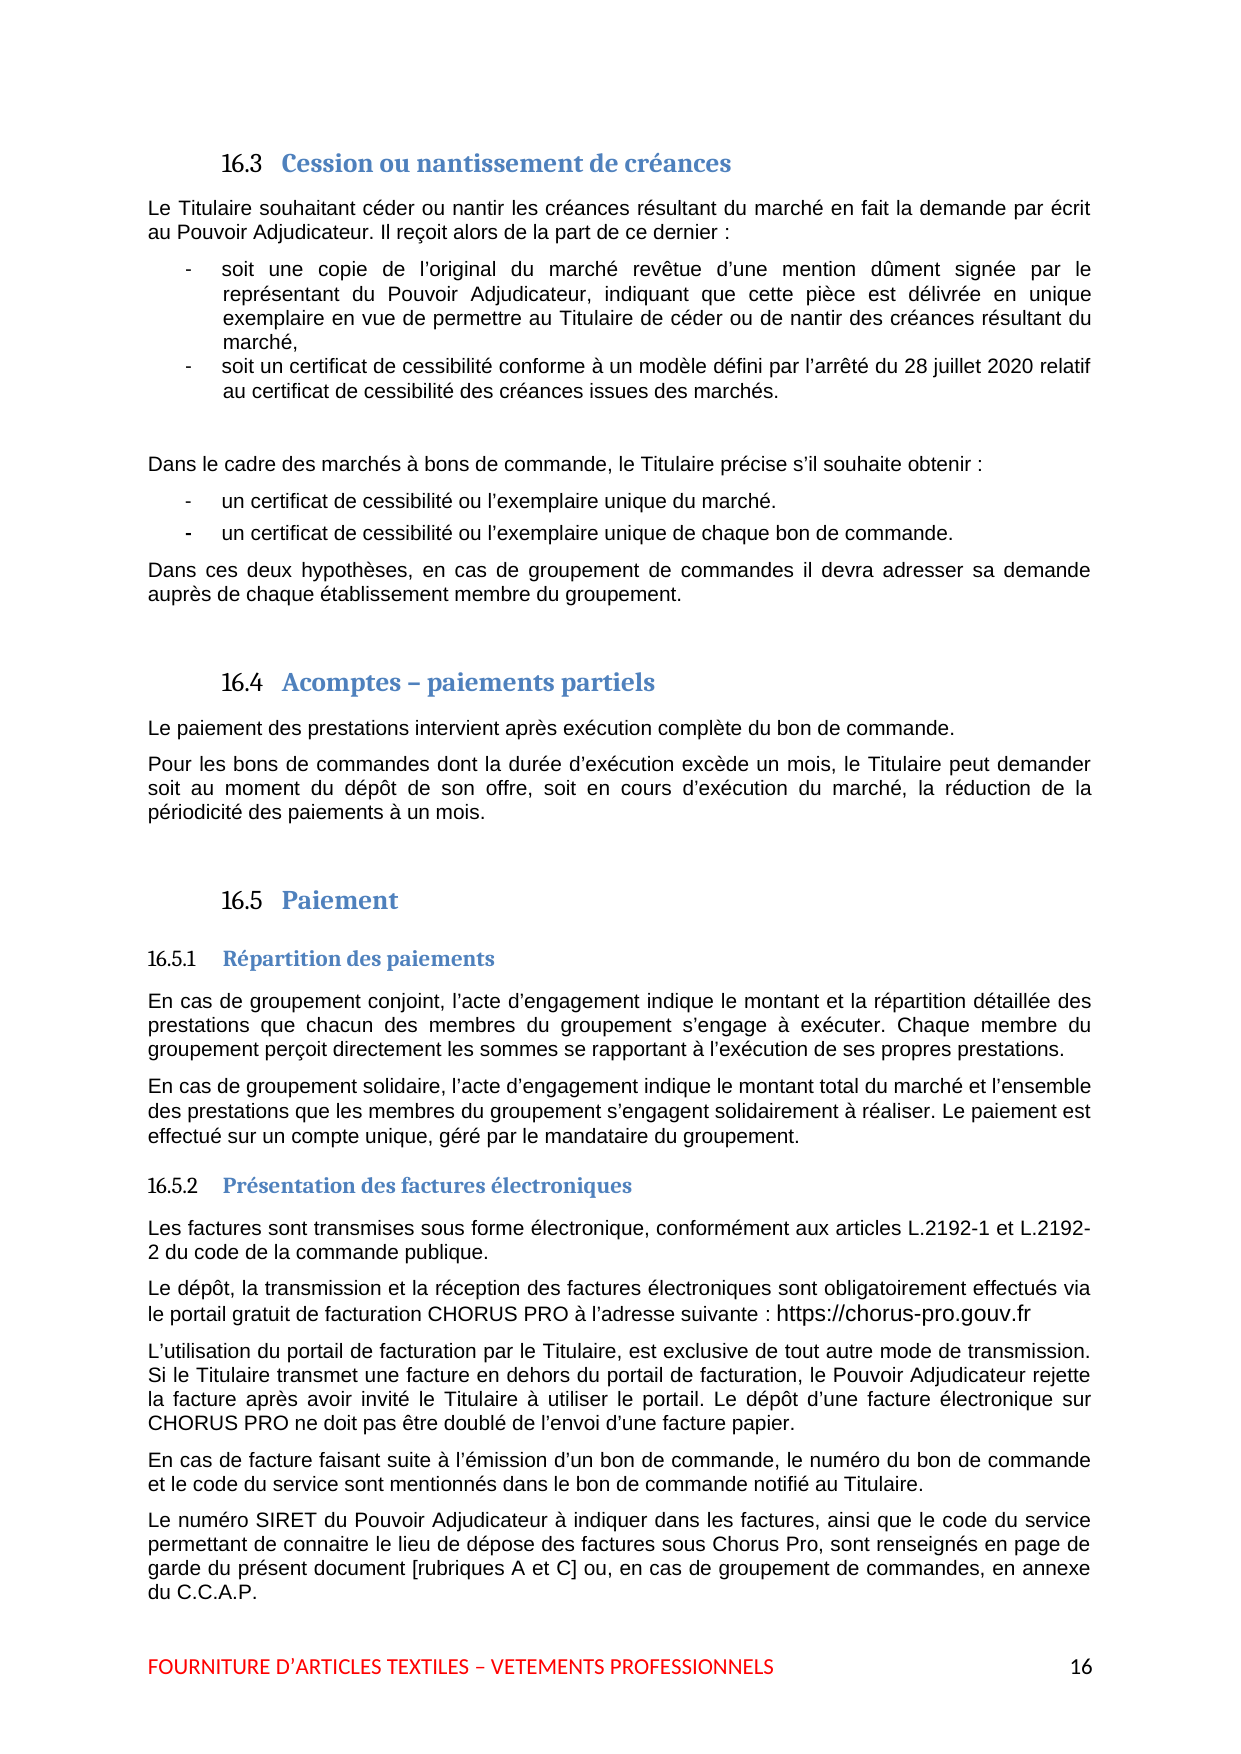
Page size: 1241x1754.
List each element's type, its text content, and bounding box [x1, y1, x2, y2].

text En cas de facture faisant suite à l’émission d’un bon de commande, le numéro du bon de commande et le code du service sont mentionnés dans le bon de commande notifié au Titulaire. [148, 1447, 1093, 1495]
text L’utilisation du portail de facturation par le Titulaire, est exclusive de tout autre mode de transmission. Si le Titulaire transmet une facture en dehors du portail de facturation, le Pouvoir Adjudicateur rejette la facture après avoir invité le Titulaire à utiliser le portail. Le dépôt d’une facture électronique sur CHORUS PRO ne doit pas être doublé de l’envoi d’une facture papier. [148, 1339, 1093, 1435]
subtitle Cession ou nantissement de créances [222, 148, 1093, 179]
text En cas de groupement conjoint, l’acte d’engagement indique le montant et la répartition détaillée des prestations que chacun des membres du groupement s’engage à exécuter. Chaque membre du groupement perçoit directement les sommes se rapportant à l’exécution de ses propres prestations. [148, 989, 1093, 1061]
text Le numéro SIRET du Pouvoir Adjudicateur à indiquer dans les factures, ainsi que le code du service permettant de connaitre le lieu de dépose des factures sous Chorus Pro, sont renseignés en page de garde du présent document [rubriques A et C] ou, en cas de groupement de commandes, en annexe du C.C.A.P. [148, 1508, 1093, 1604]
text Dans ces deux hypothèses, en cas de groupement de commandes il devra adresser sa demande auprès de chaque établissement membre du groupement. [148, 558, 1093, 606]
text Le dépôt, la transmission et la réception des factures électroniques sont obligatoirement effectués via le portail gratuit de facturation CHORUS PRO à l’adresse suivante : https://chorus-pro.gouv.fr [148, 1276, 1093, 1327]
text Le Titulaire souhaitant céder ou nantir les créances résultant du marché en fait la demande par écrit au Pouvoir Adjudicateur. Il reçoit alors de la part de ce dernier : [148, 196, 1093, 244]
text Les factures sont transmises sous forme électronique, conformément aux articles L.2192-1 et L.2192-2 du code de la commande publique. [148, 1216, 1093, 1264]
text Le paiement des prestations intervient après exécution complète du bon de commande. [148, 716, 1093, 739]
text En cas de groupement solidaire, l’acte d’engagement indique le montant total du marché et l’ensemble des prestations que les membres du groupement s’engagent solidairement à réaliser. Le paiement est effectué sur un compte unique, géré par le mandataire du groupement. [148, 1073, 1093, 1148]
list un certificat de cessibilité ou l’exemplaire unique de chaque bon de commande. [185, 520, 1093, 545]
subtitle Présentation des factures électroniques [148, 1173, 1093, 1199]
text Pour les bons de commandes dont la durée d’exécution excède un mois, le Titulaire peut demander soit au moment du dépôt de son offre, soit en cours d’exécution du marché, la réduction de la périodicité des paiements à un mois. [148, 752, 1093, 824]
list soit un certificat de cessibilité conforme à un modèle défini par l’arrêté du 28 juillet 2020 relatif au certificat de cessibilité des créances issues des marchés. [185, 353, 1093, 403]
subtitle Répartition des paiements [148, 946, 1093, 972]
list soit une copie de l’original du marché revêtue d’une mention dûment signée par le représentant du Pouvoir Adjudicateur, indiquant que cette pièce est délivrée en unique exemplaire en vue de permettre au Titulaire de céder ou de nantir des créances résultant du marché, [185, 256, 1093, 353]
text Dans le cadre des marchés à bons de commande, le Titulaire précise s’il souhaite obtenir : [148, 452, 1093, 476]
subtitle Acomptes – paiements partiels [222, 667, 1093, 698]
list un certificat de cessibilité ou l’exemplaire unique du marché. [185, 488, 1093, 514]
subtitle Paiement [222, 885, 1093, 916]
